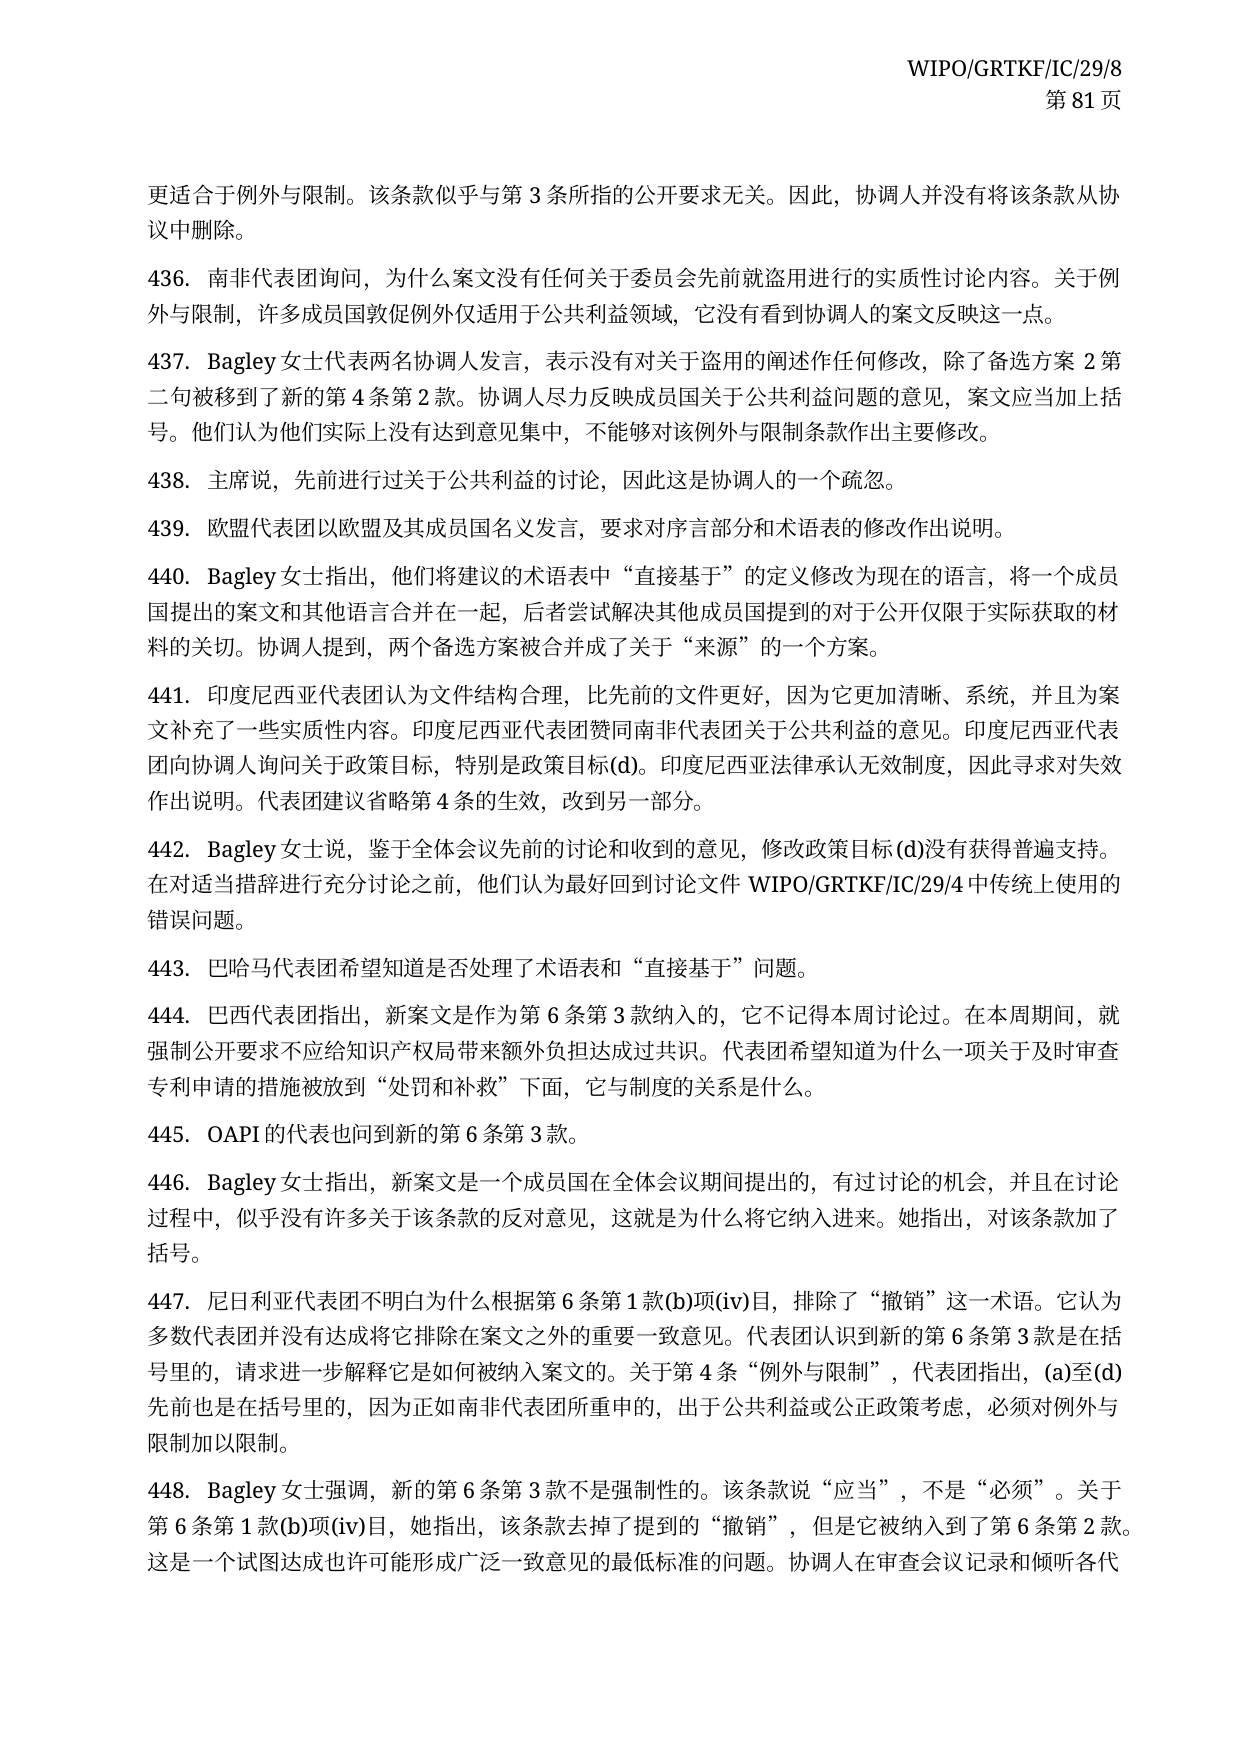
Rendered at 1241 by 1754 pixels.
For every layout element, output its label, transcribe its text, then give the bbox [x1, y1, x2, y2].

list 印度尼西亚代表团认为文件结构合理，比先前的文件更好，因为它更加清晰、系统，并且为案文补充了一些实质性内容。印度尼西亚代表团赞同南非代表团关于公共利益的意见。印度尼西亚代表团向协调人询问关于政策目标，特别是政策目标(d)。印度尼西亚法律承认无效制度，因此寻求对失效作出说明。代表团建议省略第4条的生效，改到另一部分。 [148, 674, 1122, 816]
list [148, 1470, 1122, 1576]
list Bagley女士指出，新案文是一个成员国在全体会议期间提出的，有过讨论的机会，并且在讨论过程中，似乎没有许多关于该条款的反对意见，这就是为什么将它纳入进来。她指出，对该条款加了括号。 [148, 1162, 1122, 1268]
list 主席说，先前进行过关于公共利益的讨论，因此这是协调人的一个疏忽。 [148, 459, 1122, 495]
list Bagley女士说，鉴于全体会议先前的讨论和收到的意见，修改政策目标(d)没有获得普遍支持。在对适当措辞进行充分讨论之前，他们认为最好回到讨论文件WIPO/GRTKF/IC/29/4中传统上使用的错误问题。 [148, 828, 1122, 934]
list 尼日利亚代表团不明白为什么根据第6条第1款(b)项(iv)目，排除了“撤销”这一术语。它认为多数代表团并没有达成将它排除在案文之外的重要一致意见。代表团认识到新的第6条第3款是在括号里的，请求进一步解释它是如何被纳入案文的。关于第4条“例外与限制”，代表团指出，(a)至(d)先前也是在括号里的，因为正如南非代表团所重申的，出于公共利益或公正政策考虑，必须对例外与限制加以限制。 [148, 1280, 1122, 1457]
list Bagley女士代表两名协调人发言，表示没有对关于盗用的阐述作任何修改，除了备选方案2第二句被移到了新的第4条第2款。协调人尽力反映成员国关于公共利益问题的意见，案文应当加上括号。他们认为他们实际上没有达到意见集中，不能够对该例外与限制条款作出主要修改。 [148, 341, 1122, 447]
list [148, 174, 1122, 245]
list Bagley女士指出，他们将建议的术语表中“直接基于”的定义修改为现在的语言，将一个成员国提出的案文和其他语言合并在一起，后者尝试解决其他成员国提到的对于公开仅限于实际获取的材料的关切。协调人提到，两个备选方案被合并成了关于“来源”的一个方案。 [148, 555, 1122, 662]
list 南非代表团询问，为什么案文没有任何关于委员会先前就盗用进行的实质性讨论内容。关于例外与限制，许多成员国敦促例外仅适用于公共利益领域，它没有看到协调人的案文反映这一点。 [148, 257, 1122, 328]
list OAPI的代表也问到新的第6条第3款。 [148, 1114, 1122, 1149]
list 巴哈马代表团希望知道是否处理了术语表和“直接基于”问题。 [148, 947, 1122, 982]
list 巴西代表团指出，新案文是作为第6条第3款纳入的，它不记得本周讨论过。在本周期间，就强制公开要求不应给知识产权局带来额外负担达成过共识。代表团希望知道为什么一项关于及时审查专利申请的措施被放到“处罚和补救”下面，它与制度的关系是什么。 [148, 995, 1122, 1101]
list 欧盟代表团以欧盟及其成员国名义发言，要求对序言部分和术语表的修改作出说明。 [148, 507, 1122, 543]
